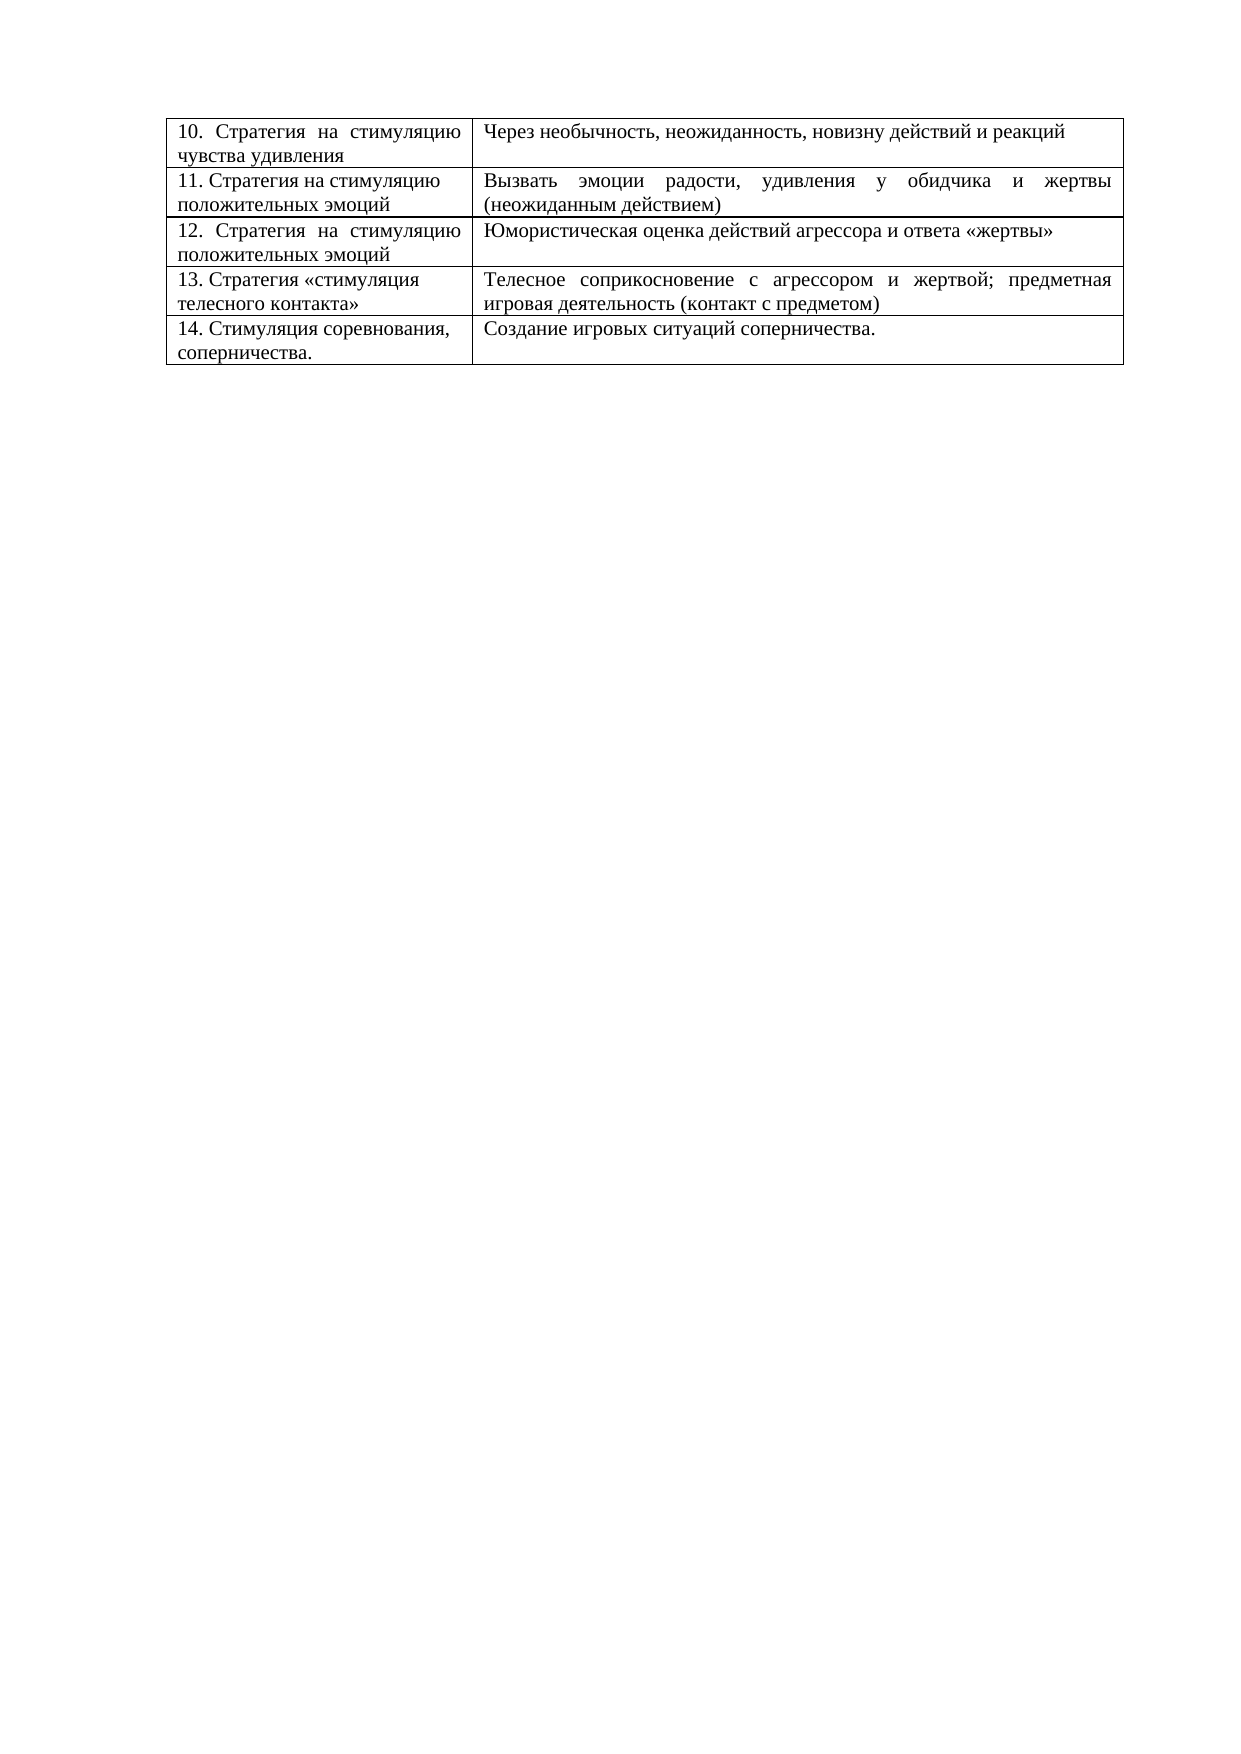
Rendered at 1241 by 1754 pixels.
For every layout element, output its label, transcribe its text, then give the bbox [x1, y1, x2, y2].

table_cell Через необычность, неожиданность, новизну действий и реакций [473, 119, 1123, 167]
table_cell 12. Стратегия на стимуляцию положительных эмоций [167, 218, 472, 266]
table_cell 13. Стратегия «стимуляция телесного контакта» [167, 267, 472, 315]
table_cell Вызвать эмоции радости, удивления у обидчика и жертвы (неожиданным действием) [473, 168, 1123, 216]
table_cell 10. Стратегия на стимуляцию чувства удивления [167, 119, 472, 167]
table_cell Создание игровых ситуаций соперничества. [473, 316, 1123, 364]
table_cell 11. Стратегия на стимуляцию положительных эмоций [167, 168, 472, 216]
table_cell 14. Стимуляция соревнования, соперничества. [167, 316, 472, 364]
table_cell Телесное соприкосновение с агрессором и жертвой; предметная игровая деятельность (контакт с предметом) [473, 267, 1123, 315]
table_cell Юмористическая оценка действий агрессора и ответа «жертвы» [473, 218, 1123, 266]
